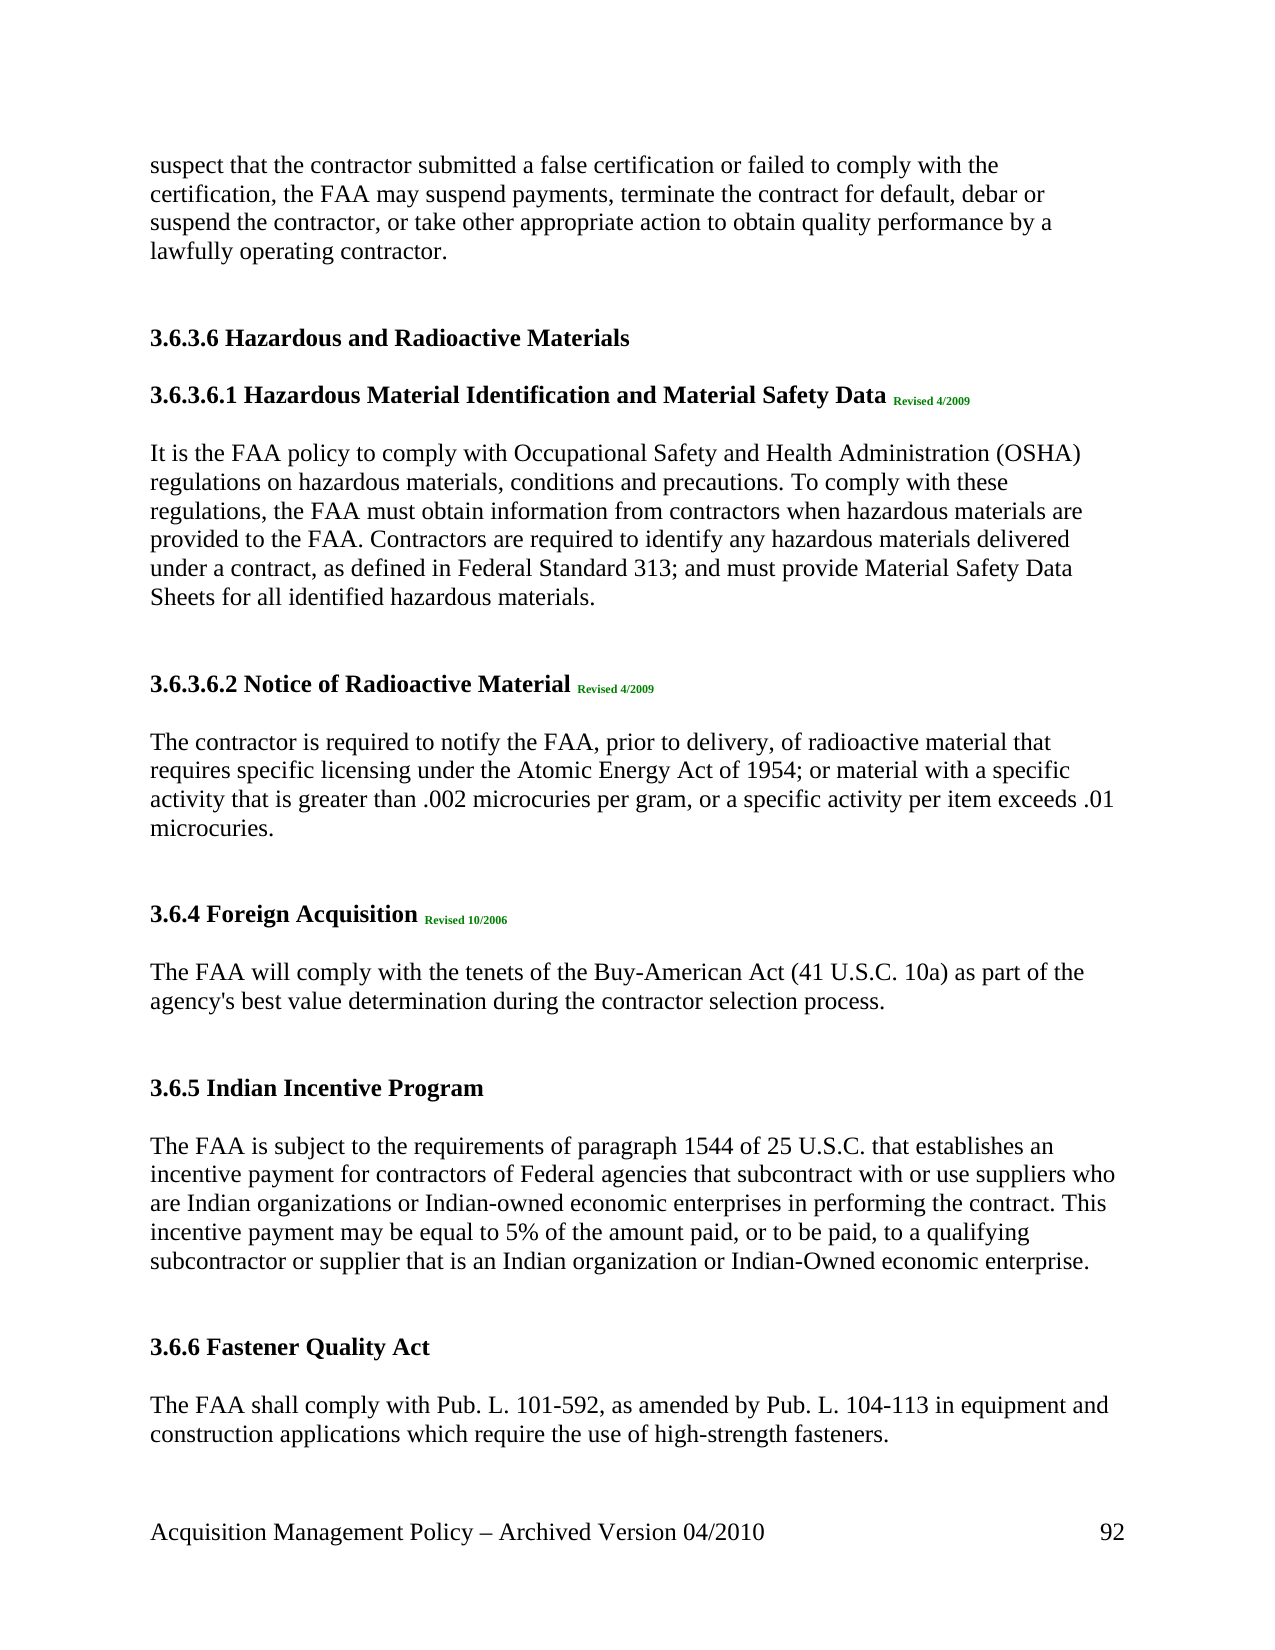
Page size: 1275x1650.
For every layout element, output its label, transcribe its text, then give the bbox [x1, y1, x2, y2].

text 3.6.6 Fastener Quality Act [150, 1304, 1125, 1361]
text 3.6.4 Foreign Acquisition Revised 10/2006 [150, 871, 1125, 928]
text 3.6.3.6.1 Hazardous Material Identification and Material Safety Data Revised 4/2009 [150, 352, 1125, 409]
text The FAA is subject to the requirements of paragraph 1544 of 25 U.S.C. that establishes an incentive payment for contractors of Federal agencies that subcontract with or use suppliers who are Indian organizations or Indian-owned economic enterprises in performing the contract. This incentive payment may be equal to 5% of the amount paid, or to be paid, to a qualifying subcontractor or supplier that is an Indian organization or Indian-Owned economic enterprise. [150, 1131, 1125, 1274]
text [150, 150, 1125, 265]
text 3.6.3.6 Hazardous and Radioactive Materials [150, 294, 1125, 352]
text It is the FAA policy to comply with Occupational Safety and Health Administration (OSHA) regulations on hazardous materials, conditions and precautions. To comply with these regulations, the FAA must obtain information from contractors when hazardous materials are provided to the FAA. Contractors are required to identify any hazardous materials delivered under a contract, as defined in Federal Standard 313; and must provide Material Safety Data Sheets for all identified hazardous materials. [150, 438, 1125, 611]
text The contractor is required to notify the FAA, prior to delivery, of radioactive material that requires specific licensing under the Atomic Energy Act of 1954; or material with a specific activity that is greater than .002 microcuries per gram, or a specific activity per item exceeds .01 microcuries. [150, 727, 1125, 842]
text 3.6.5 Indian Incentive Program [150, 1044, 1125, 1102]
text The FAA will comply with the tenets of the Buy-American Act (41 U.S.C. 10a) as part of the agency's best value determination during the contractor selection process. [150, 957, 1125, 1015]
text 3.6.3.6.2 Notice of Radioactive Material Revised 4/2009 [150, 640, 1125, 697]
text The FAA shall comply with Pub. L. 101-592, as amended by Pub. L. 104-113 in equipment and construction applications which require the use of high-strength fasteners. [150, 1390, 1125, 1448]
